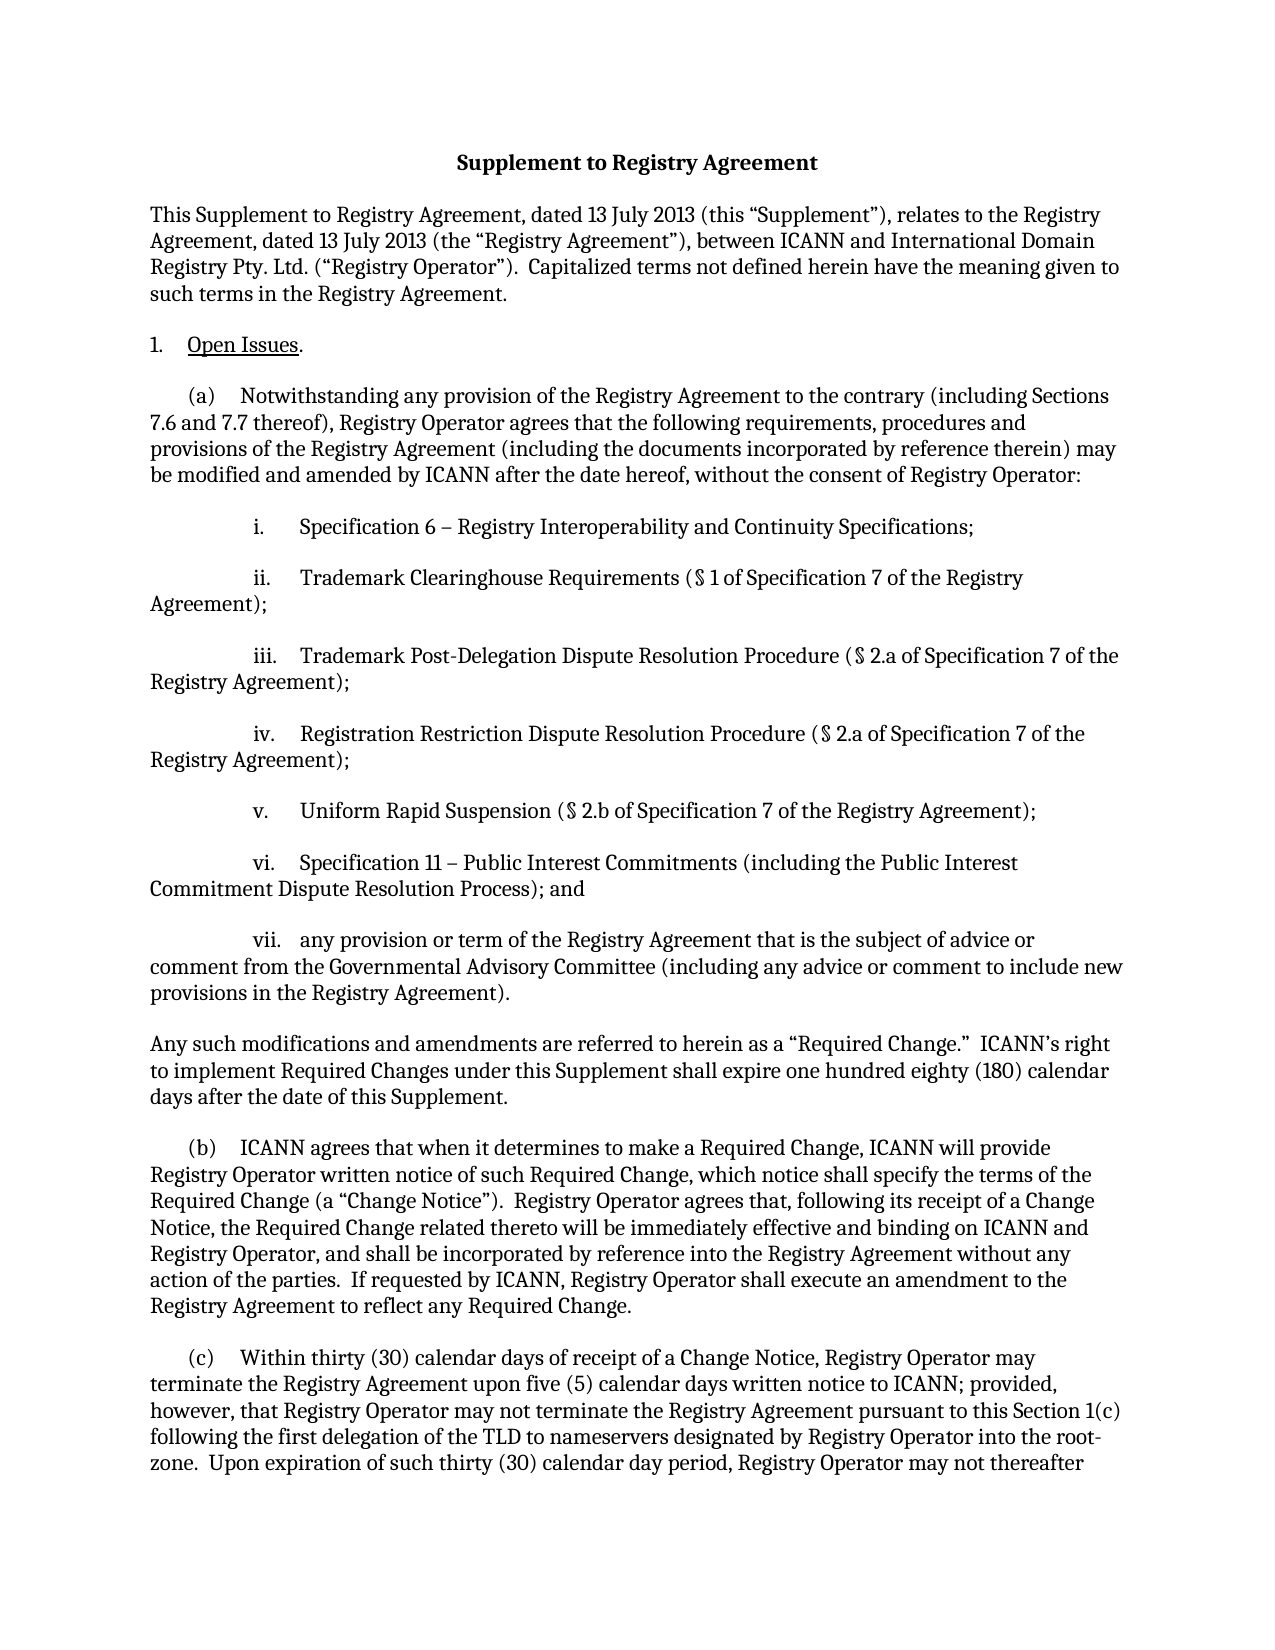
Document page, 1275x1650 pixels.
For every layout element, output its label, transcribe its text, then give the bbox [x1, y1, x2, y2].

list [150, 1345, 1125, 1476]
list ICANN agrees that when it determines to make a Required Change, ICANN will provide Registry Operator written notice of such Required Change, which notice shall specify the terms of the Required Change (a “Change Notice”). Registry Operator agrees that, following its receipt of a Change Notice, the Required Change related thereto will be immediately effective and binding on ICANN and Registry Operator, and shall be incorporated by reference into the Registry Agreement without any action of the parties. If requested by ICANN, Registry Operator shall execute an amendment to the Registry Agreement to reflect any Required Change. [150, 1135, 1125, 1320]
list Uniform Rapid Suspension (§ 2.b of Specification 7 of the Registry Agreement); [150, 798, 1125, 824]
list Notwithstanding any provision of the Registry Agreement to the contrary (including Sections 7.6 and 7.7 thereof), Registry Operator agrees that the following requirements, procedures and provisions of the Registry Agreement (including the documents incorporated by reference therein) may be modified and amended by ICANN after the date hereof, without the consent of Registry Operator: [150, 383, 1125, 488]
text Any such modifications and amendments are referred to herein as a “Required Change.” ICANN’s right to implement Required Changes under this Supplement shall expire one hundred eighty (180) calendar days after the date of this Supplement. [150, 1031, 1125, 1110]
list Trademark Clearinghouse Requirements (§ 1 of Specification 7 of the Registry Agreement); [150, 565, 1125, 618]
text Supplement to Registry Agreement [150, 150, 1125, 176]
list Open Issues. [150, 332, 1125, 358]
list Registration Restriction Dispute Resolution Procedure (§ 2.a of Specification 7 of the Registry Agreement); [150, 720, 1125, 773]
list any provision or term of the Registry Agreement that is the subject of advice or comment from the Governmental Advisory Committee (including any advice or comment to include new provisions in the Registry Agreement). [150, 927, 1125, 1006]
list Specification 6 – Registry Interoperability and Continuity Specifications; [150, 513, 1125, 540]
list Trademark Post-Delegation Dispute Resolution Procedure (§ 2.a of Specification 7 of the Registry Agreement); [150, 643, 1125, 695]
text This Supplement to Registry Agreement, dated 13 July 2013 (this “Supplement”), relates to the Registry Agreement, dated 13 July 2013 (the “Registry Agreement”), between ICANN and International Domain Registry Pty. Ltd. (“Registry Operator”). Capitalized terms not defined herein have the meaning given to such terms in the Registry Agreement. [150, 201, 1125, 307]
list Specification 11 – Public Interest Commitments (including the Public Interest Commitment Dispute Resolution Process); and [150, 849, 1125, 902]
